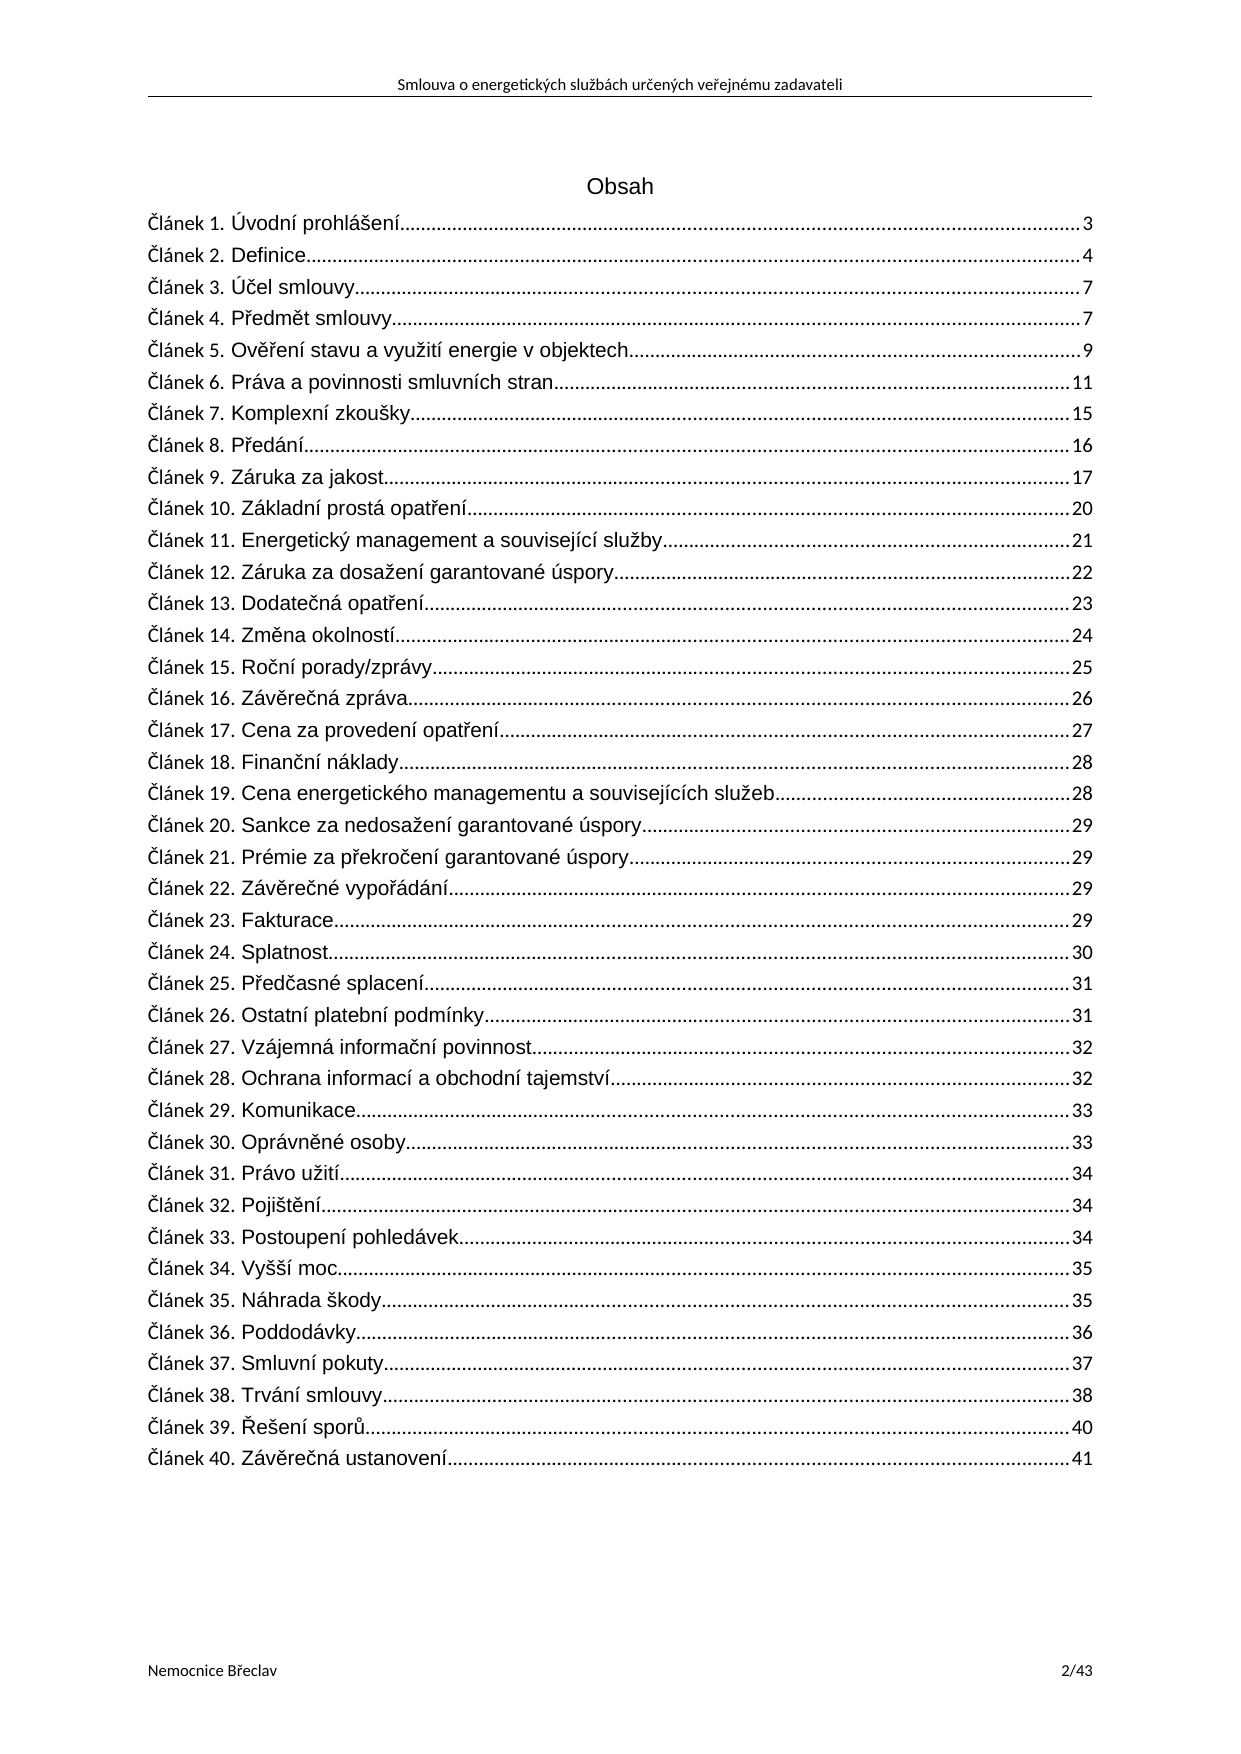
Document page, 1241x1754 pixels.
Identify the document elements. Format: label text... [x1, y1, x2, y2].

text Článek 29. Komunikace 33 [148, 1097, 1092, 1123]
text Článek 27. Vzájemná informační povinnost 32 [148, 1034, 1092, 1059]
text Článek 37. Smluvní pokuty 37 [148, 1351, 1092, 1376]
text Článek 5. Ověření stavu a využití energie v objektech 9 [148, 337, 1092, 363]
text Článek 39. Řešení sporů 40 [148, 1414, 1092, 1439]
title Obsah [148, 173, 1092, 199]
text Článek 38. Trvání smlouvy 38 [148, 1382, 1092, 1408]
text Článek 19. Cena energetického managementu a souvisejících služeb 28 [148, 781, 1092, 806]
text Článek 31. Právo užití 34 [148, 1161, 1092, 1186]
text Článek 22. Závěrečné vypořádání 29 [148, 876, 1092, 901]
text Článek 33. Postoupení pohledávek 34 [148, 1224, 1092, 1249]
text Článek 25. Předčasné splacení 31 [148, 971, 1092, 996]
text Článek 15. Roční porady/zprávy 25 [148, 654, 1092, 679]
text Článek 24. Splatnost 30 [148, 939, 1092, 964]
text Článek 13. Dodatečná opatření 23 [148, 591, 1092, 616]
text Článek 4. Předmět smlouvy 7 [148, 306, 1092, 331]
text Článek 40. Závěrečná ustanovení 41 [148, 1446, 1092, 1471]
text Článek 28. Ochrana informací a obchodní tajemství 32 [148, 1066, 1092, 1091]
text Článek 9. Záruka za jakost 17 [148, 464, 1092, 489]
text Článek 6. Práva a povinnosti smluvních stran 11 [148, 369, 1092, 394]
text Článek 11. Energetický management a související služby 21 [148, 527, 1092, 553]
text Článek 20. Sankce za nedosažení garantované úspory 29 [148, 812, 1092, 838]
text Článek 8. Předání 16 [148, 432, 1092, 458]
text Článek 21. Prémie za překročení garantované úspory 29 [148, 844, 1092, 869]
text Článek 34. Vyšší moc 35 [148, 1256, 1092, 1281]
text Článek 36. Poddodávky 36 [148, 1319, 1092, 1344]
text Článek 7. Komplexní zkoušky 15 [148, 401, 1092, 426]
text Článek 30. Oprávněné osoby 33 [148, 1129, 1092, 1154]
text Článek 35. Náhrada škody 35 [148, 1287, 1092, 1313]
text Článek 14. Změna okolností 24 [148, 622, 1092, 648]
text Článek 26. Ostatní platební podmínky 31 [148, 1002, 1092, 1028]
text Článek 12. Záruka za dosažení garantované úspory 22 [148, 559, 1092, 584]
text Článek 10. Základní prostá opatření 20 [148, 496, 1092, 521]
text Článek 16. Závěrečná zpráva 26 [148, 686, 1092, 711]
text Článek 18. Finanční náklady 28 [148, 749, 1092, 774]
text Článek 17. Cena za provedení opatření 27 [148, 717, 1092, 743]
text Článek 32. Pojištění 34 [148, 1192, 1092, 1218]
text Článek 1. Úvodní prohlášení 3 [148, 211, 1092, 236]
text Článek 3. Účel smlouvy 7 [148, 274, 1092, 299]
text Článek 23. Fakturace 29 [148, 907, 1092, 933]
text Článek 2. Definice 4 [148, 242, 1092, 268]
